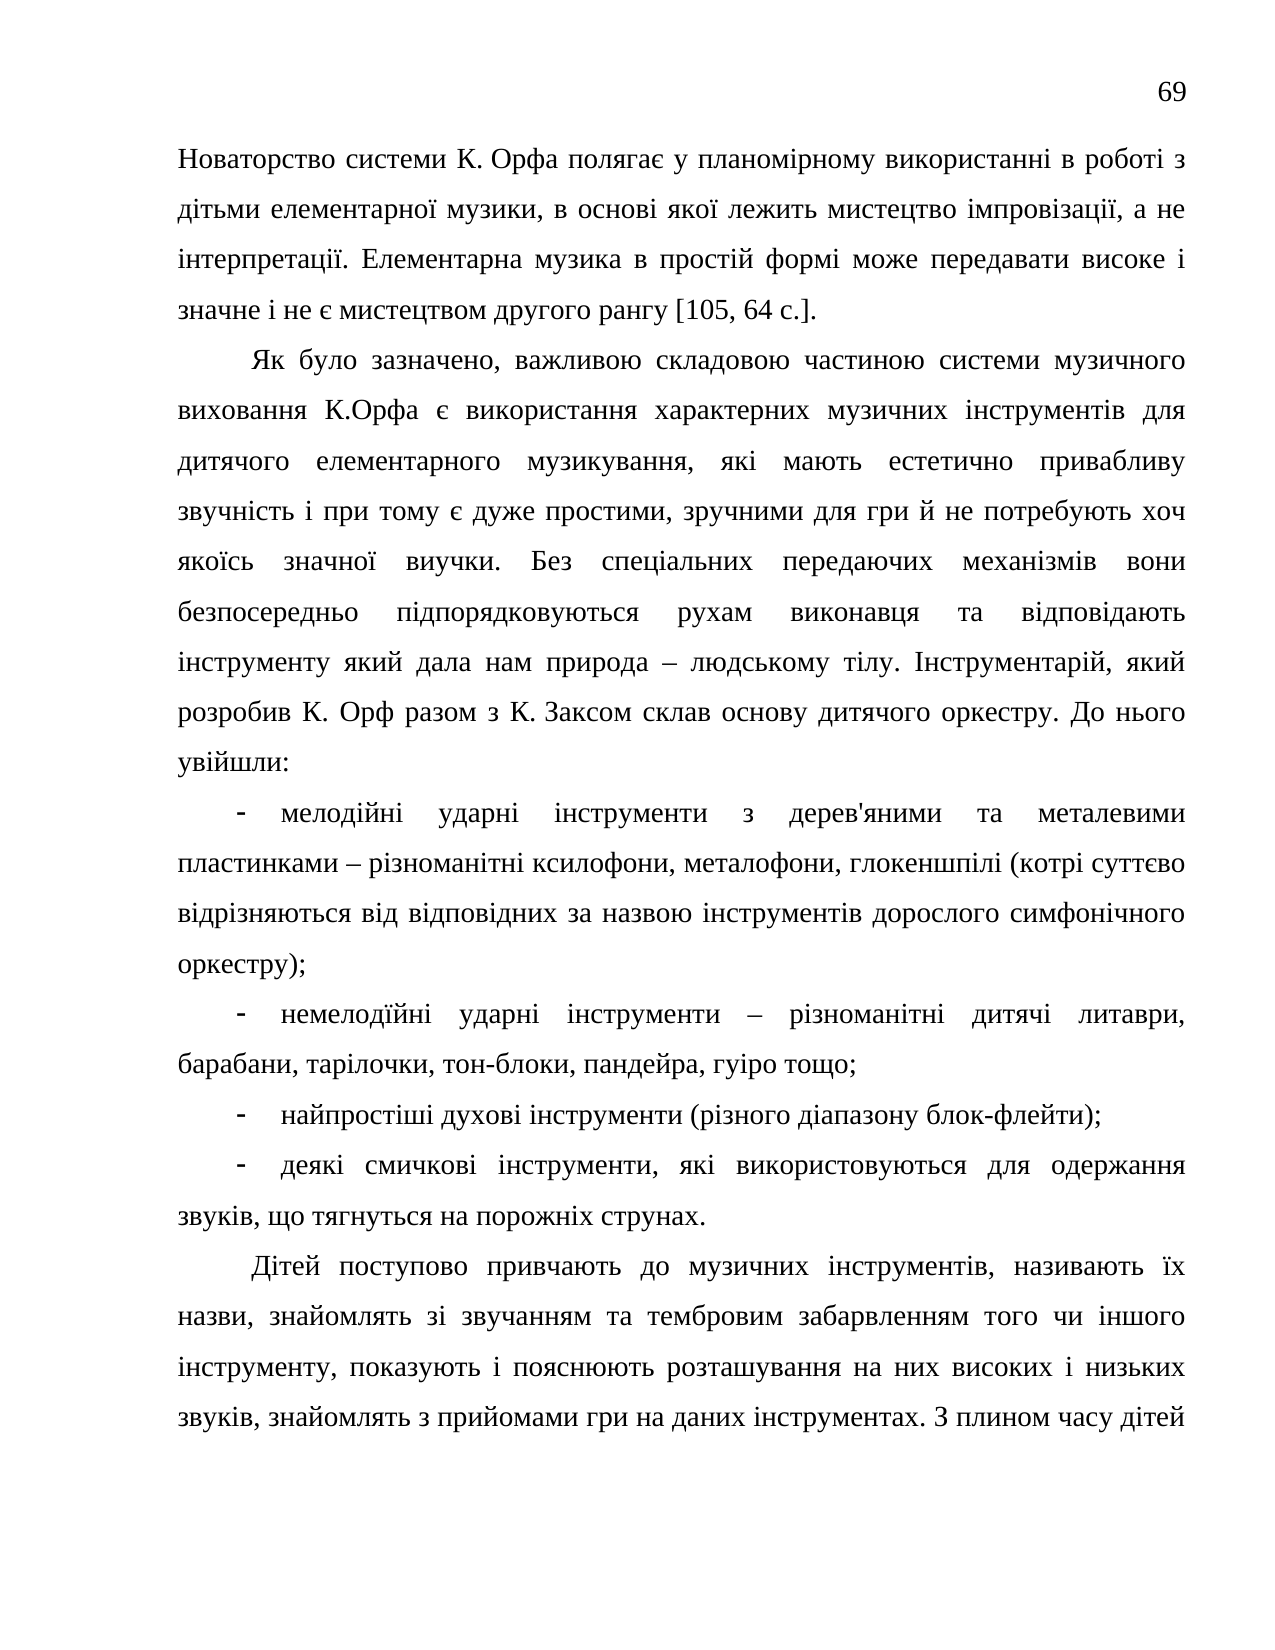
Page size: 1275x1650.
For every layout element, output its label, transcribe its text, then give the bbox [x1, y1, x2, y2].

list немелодїйні ударні інструменти – різноманітні дитячі литаври, барабани, тарілочки, тон-блоки, пандейра, гуіро тощо; [177, 996, 1186, 1080]
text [177, 1248, 1186, 1433]
text Як було зазначено, важливою складовою частиною системи музичного виховання К.Орфа є використання характерних музичних інструментів для дитячого елементарного музикування, які мають естетично привабливу звучність і при тому є дуже простими, зручними для гри й не потребують хоч якоїсь значної виучки. Без спеціальних передаючих механізмів вони безпосередньо підпорядковуються рухам виконавця та відповідають інструменту який дала нам природа – людському тілу. Інструментарій, який розробив К. Орф разом з К. Заксом склав основу дитячого оркестру. До нього увійшли: [177, 342, 1186, 778]
list мелодійні ударні інструменти з дерев'яними та металевими пластинками – різноманітні ксилофони, металофони, глокеншпілі (котрі суттєво відрізняються від відповідних за назвою інструментів дорослого симфонічного оркестру); [177, 795, 1186, 979]
list деякі смичкові інструменти, які використовуються для одержання звуків, що тягнуться на порожніх струнах. [177, 1147, 1186, 1231]
list найпростіші духові інструменти (різного діапазону блок-флейти); [177, 1097, 1186, 1131]
text Новаторство системи К. Орфа полягає у планомірному використанні в роботі з дітьми елементарної музики, в основі якої лежить мистецтво імпровізації, а не інтерпретації. Елементарна музика в простій формі може передавати високе і значне і не є мистецтвом другого рангу [105, 64 с.]. [177, 141, 1186, 325]
